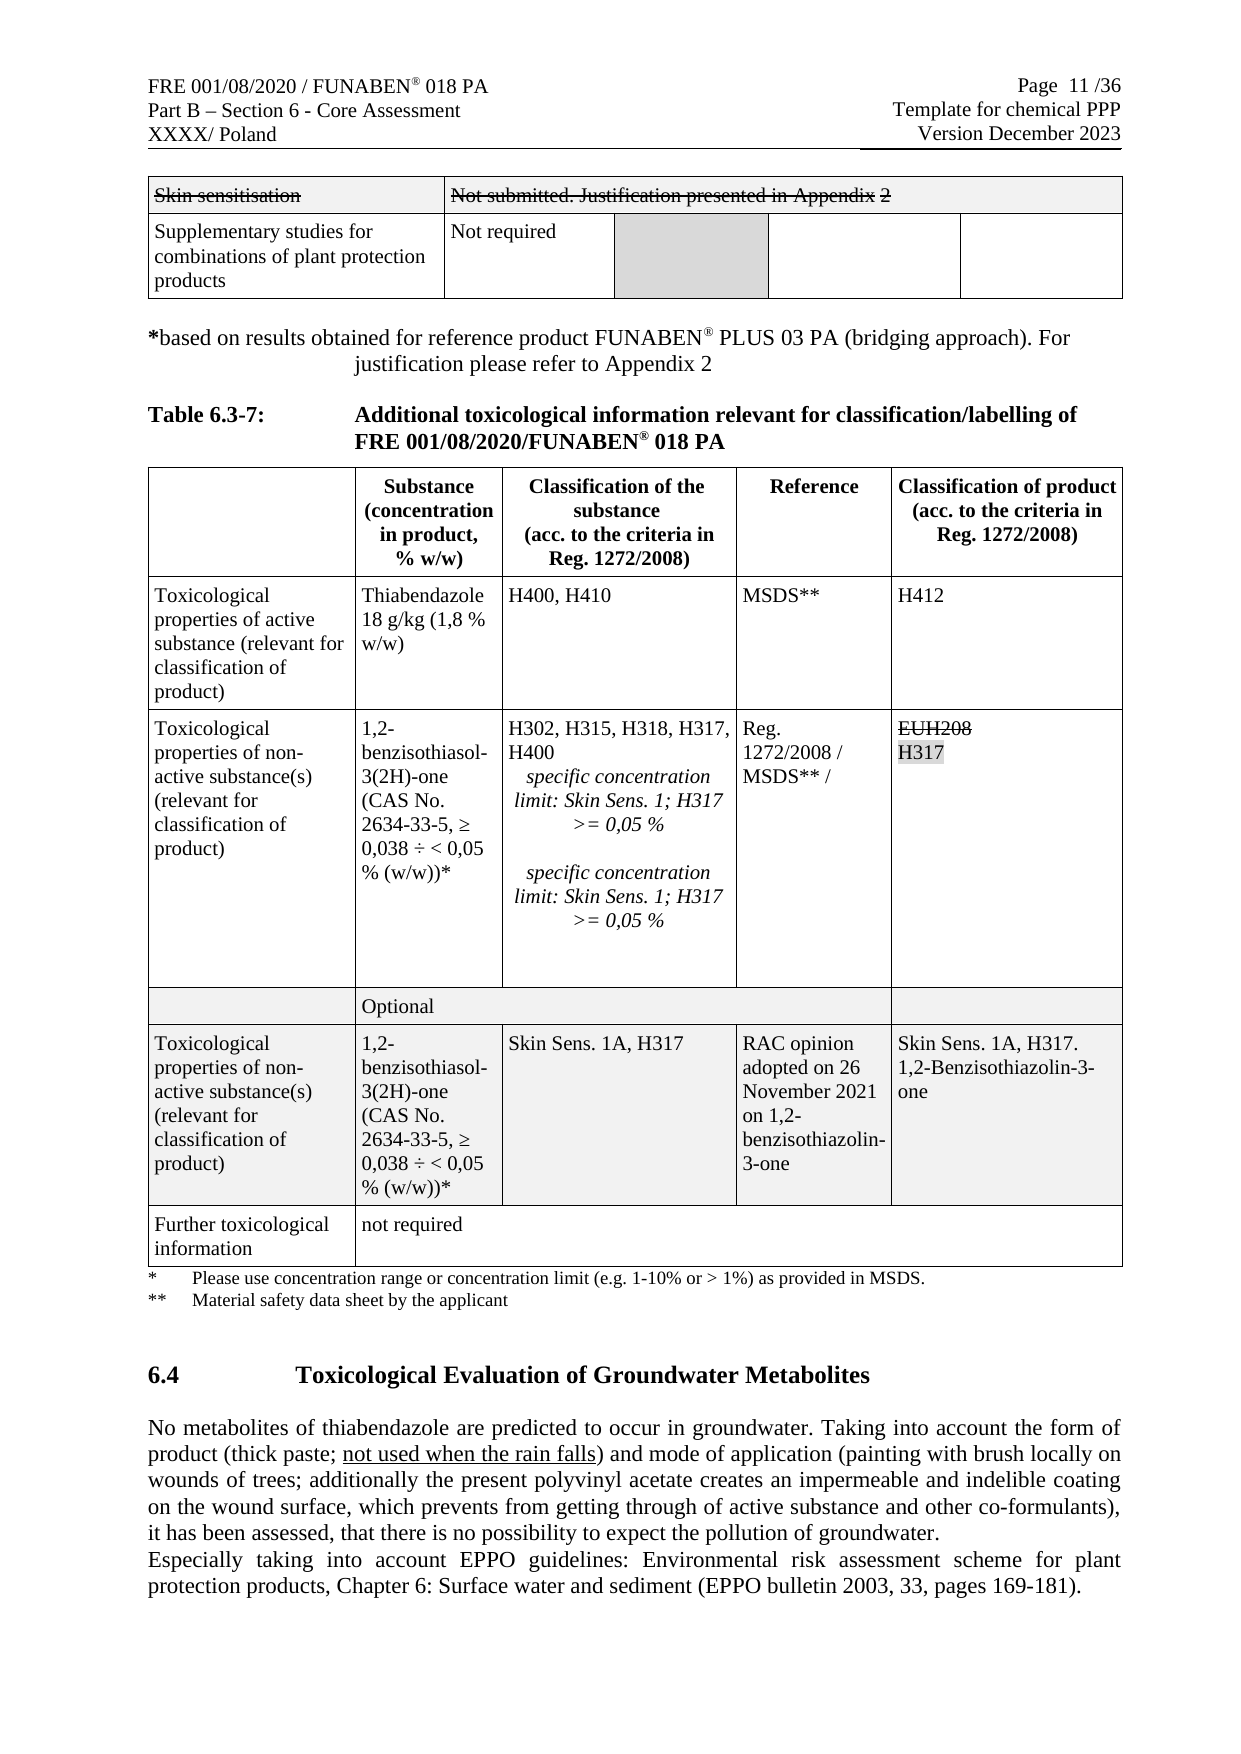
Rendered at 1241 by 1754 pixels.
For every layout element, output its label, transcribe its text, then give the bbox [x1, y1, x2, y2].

text * Please use concentration range or concentration limit (e.g. 1-10% or > 1%) as provided in MSDS. [148, 1267, 1122, 1288]
table_cell H400, H410 [503, 577, 736, 709]
table_header Classification of the substance (acc. to the criteria in Reg. 1272/2008) [503, 468, 736, 576]
table_cell [769, 214, 960, 298]
text No metabolites of thiabendazole are predicted to occur in groundwater. Taking into account the form of product (thick paste; not used when the rain falls) and mode of application (painting with brush locally on wounds of trees; additionally the present polyvinyl acetate creates an impermeable and indelible coating on the wound surface, which prevents from getting through of active substance and other co-formulants), it has been assessed, that there is no possibility to expect the pollution of groundwater. [148, 1414, 1122, 1546]
table_header Substance (concentration in product, % w/w) [356, 468, 502, 576]
table_cell [892, 988, 1122, 1023]
table_cell Toxicological properties of non-active substance(s) (relevant for classification of product) [149, 1025, 355, 1205]
table_cell H302, H315, H318, H317, H400 specific concentration limit: Skin Sens. 1; H317 >= 0,05 % specific concentration limit: Skin Sens. 1; H317 >= 0,05 % [503, 710, 736, 987]
text Especially taking into account EPPO guidelines: Environmental risk assessment scheme for plant protection products, Chapter 6: Surface water and sediment (EPPO bulletin 2003, 33, pages 169-181). [148, 1546, 1122, 1598]
table_cell Further toxicological information [149, 1206, 355, 1266]
table_cell not required [356, 1206, 1122, 1266]
table_cell Not submitted. Justification presented in Appendix 2 [445, 177, 1122, 212]
text *based on results obtained for reference product FUNABEN® PLUS 03 PA (bridging approach). For justification please refer to Appendix 2 [148, 324, 1122, 376]
table_cell Not required [445, 214, 614, 298]
table_cell Skin Sens. 1A, H317 [503, 1025, 736, 1205]
table_cell [615, 214, 768, 298]
table_cell H412 [892, 577, 1122, 709]
table_cell Thiabendazole 18 g/kg (1,8 % w/w) [356, 577, 502, 709]
table_cell 1,2-benzisothiasol-3(2H)-one (CAS No. 2634-33-5, ≥ 0,038 ÷ < 0,05 % (w/w))* [356, 1025, 502, 1205]
table_header Reference [737, 468, 891, 576]
subtitle Toxicological Evaluation of Groundwater Metabolites [148, 1360, 1122, 1389]
table_header [149, 468, 355, 576]
table_cell EUH208 H317 [892, 710, 1122, 987]
table_cell [149, 988, 355, 1023]
table_header Classification of product (acc. to the criteria in Reg. 1272/2008) [892, 468, 1122, 576]
table_cell Optional [356, 988, 891, 1023]
table_cell MSDS** [737, 577, 891, 709]
table_cell 1,2-benzisothiasol-3(2H)-one (CAS No. 2634-33-5, ≥ 0,038 ÷ < 0,05 % (w/w))* [356, 710, 502, 987]
table_cell Supplementary studies for combinations of plant protection products [149, 214, 444, 298]
table_cell RAC opinion adopted on 26 November 2021 on 1,2-benzisothiazolin-3-one [737, 1025, 891, 1205]
table_cell Toxicological properties of active substance (relevant for classification of product) [149, 577, 355, 709]
table_cell Reg. 1272/2008 / MSDS** / [737, 710, 891, 987]
text ** Material safety data sheet by the applicant [148, 1288, 1122, 1310]
table_cell Toxicological properties of non-active substance(s) (relevant for classification of product) [149, 710, 355, 987]
table_cell Skin sensitisation [149, 177, 444, 212]
table_cell [961, 214, 1122, 298]
table_cell Skin Sens. 1A, H317. 1,2-Benzisothiazolin-3-one [892, 1025, 1122, 1205]
